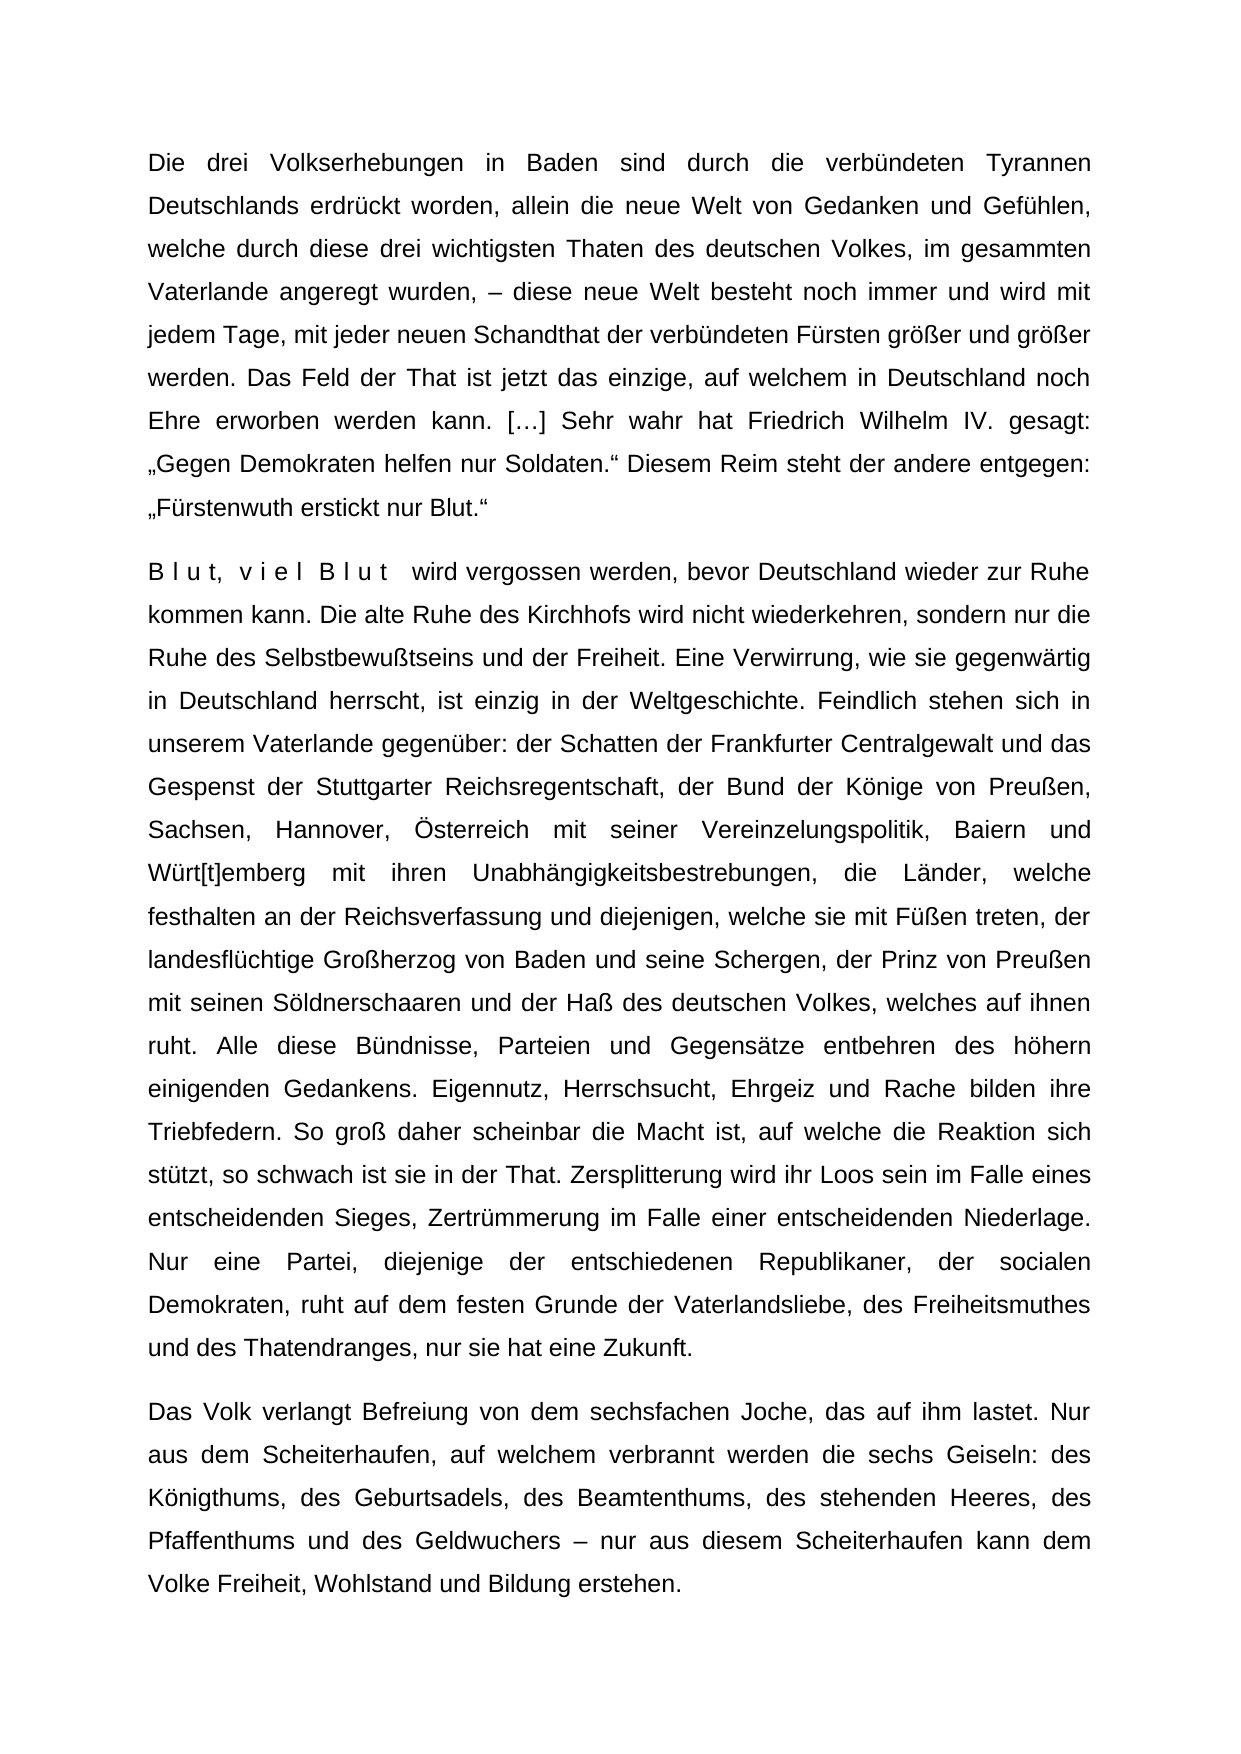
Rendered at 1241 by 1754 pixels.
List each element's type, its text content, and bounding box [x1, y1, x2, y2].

text Die drei Volkserhebungen in Baden sind durch die verbündeten Tyrannen Deutschlands erdrückt worden, allein die neue Welt von Gedanken und Gefühlen, welche durch diese drei wichtigsten Thaten des deutschen Volkes, im gesammten Vaterlande angeregt wurden, – diese neue Welt besteht noch immer und wird mit jedem Tage, mit jeder neuen Schandthat der verbündeten Fürsten größer und größer werden. Das Feld der That ist jetzt das einzige, auf welchem in Deutschland noch Ehre erworben werden kann. […] Sehr wahr hat Friedrich Wilhelm IV. gesagt: „Gegen Demokraten helfen nur Soldaten.“ Diesem Reim steht der andere entgegen: „Fürstenwuth erstickt nur Blut.“ [148, 148, 1093, 521]
text B l u t, v i e l B l u t wird vergossen werden, bevor Deutschland wieder zur Ruhe kommen kann. Die alte Ruhe des Kirchhofs wird nicht wiederkehren, sondern nur die Ruhe des Selbstbewußtseins und der Freiheit. Eine Verwirrung, wie sie gegenwärtig in Deutschland herrscht, ist einzig in der Weltgeschichte. Feindlich stehen sich in unserem Vaterlande gegenüber: der Schatten der Frankfurter Centralgewalt und das Gespenst der Stuttgarter Reichsregentschaft, der Bund der Könige von Preußen, Sachsen, Hannover, Österreich mit seiner Vereinzelungspolitik, Baiern und Würt[t]emberg mit ihren Unabhängigkeitsbestrebungen, die Länder, welche festhalten an der Reichsverfassung und diejenigen, welche sie mit Füßen treten, der landesflüchtige Großherzog von Baden und seine Schergen, der Prinz von Preußen mit seinen Söldnerschaaren und der Haß des deutschen Volkes, welches auf ihnen ruht. Alle diese Bündnisse, Parteien und Gegensätze entbehren des höhern einigenden Gedankens. Eigennutz, Herrschsucht, Ehrgeiz und Rache bilden ihre Triebfedern. So groß daher scheinbar die Macht ist, auf welche die Reaktion sich stützt, so schwach ist sie in der That. Zersplitterung wird ihr Loos sein im Falle eines entscheidenden Sieges, Zertrümmerung im Falle einer entscheidenden Niederlage. Nur eine Partei, diejenige der entschiedenen Republikaner, der socialen Demokraten, ruht auf dem festen Grunde der Vaterlandsliebe, des Freiheitsmuthes und des Thatendranges, nur sie hat eine Zukunft. [148, 557, 1093, 1362]
text Das Volk verlangt Befreiung von dem sechsfachen Joche, das auf ihm lastet. Nur aus dem Scheiterhaufen, auf welchem verbrannt werden die sechs Geiseln: des Königthums, des Geburtsadels, des Beamtenthums, des stehenden Heeres, des Pfaffenthums und des Geldwuchers – nur aus diesem Scheiterhaufen kann dem Volke Freiheit, Wohlstand und Bildung erstehen. [148, 1397, 1093, 1598]
